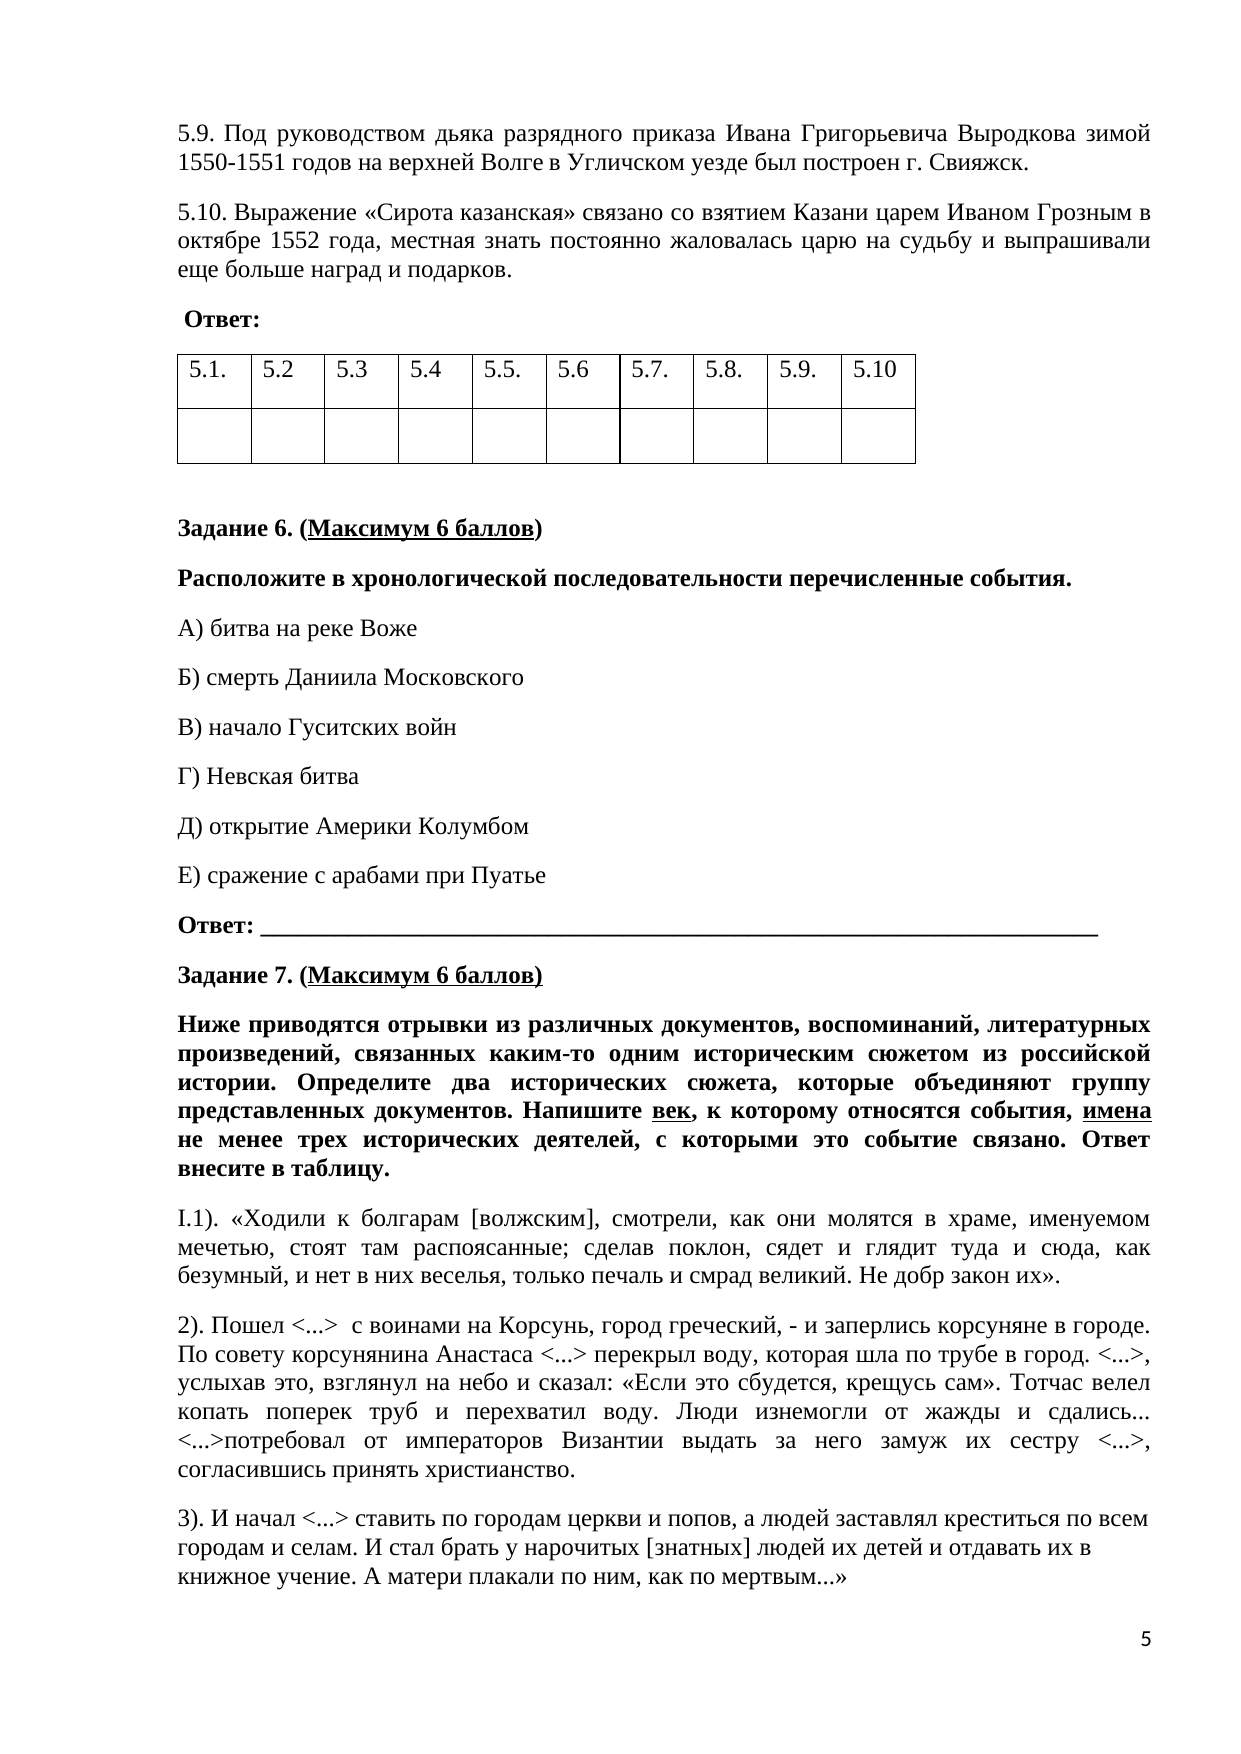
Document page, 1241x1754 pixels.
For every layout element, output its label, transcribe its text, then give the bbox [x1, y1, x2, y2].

table_cell [399, 409, 472, 463]
text Ниже приводятся отрывки из различных документов, воспоминаний, литературных произведений, связанных каким-то одним историческим сюжетом из российской истории. Определите два исторических сюжета, которые объединяют группу представленных документов. Напишите век, к которому относятся события, имена не менее трех исторических деятелей, с которыми это событие связано. Ответ внесите в таблицу. [177, 1009, 1152, 1182]
table_header 5.1. [178, 355, 251, 408]
text Е) сражение с арабами при Пуатье [177, 861, 1152, 889]
table_cell [621, 409, 693, 463]
table_header 5.8. [694, 355, 767, 408]
table_cell [178, 409, 251, 463]
text Г) Невская битва [177, 761, 1152, 790]
table_cell [547, 409, 619, 463]
text В) начало Гуситских войн [177, 712, 1152, 741]
table_header 5.3 [325, 355, 398, 408]
table_header 5.5. [473, 355, 546, 408]
table_cell [252, 409, 324, 463]
text 2). Пошел <...> с воинами на Корсунь, город греческий, - и заперлись корсуняне в городе. По совету корсунянина Анастаса <...> перекрыл воду, которая шла по трубе в город. <...>, услыхав это, взглянул на небо и сказал: «Если это сбудется, крещусь сам». Тотчас велел копать поперек труб и перехватил воду. Люди изнемогли от жажды и сдались... <...>потребовал от императоров Византии выдать за него замуж их сестру <...>, согласившись принять христианство. [177, 1310, 1152, 1482]
text Ответ: ___________________________________________________________________ [177, 910, 1152, 939]
text Задание 6. (Максимум 6 баллов) [177, 513, 1152, 542]
table_header 5.10 [842, 355, 915, 408]
text Б) смерть Даниила Московского [177, 662, 1152, 691]
table_header 5.6 [547, 355, 619, 408]
table_header 5.4 [399, 355, 472, 408]
text 5.9. Под руководством дьяка разрядного приказа Ивана Григорьевича Выродкова зимой 1550-1551 годов на верхней Волге в Угличском уезде был построен г. Свияжск. [177, 118, 1152, 176]
text Задание 7. (Максимум 6 баллов) [177, 960, 1152, 988]
text Ответ: [177, 304, 1152, 333]
table_cell [473, 409, 546, 463]
table_cell [325, 409, 398, 463]
text Расположите в хронологической последовательности перечисленные события. [177, 563, 1152, 592]
text 3). И начал <...> ставить по городам церкви и попов, а людей заставлял креститься по всем городам и селам. И стал брать у нарочитых [знатных] людей их детей и отдавать их в книжное учение. А матери плакали по ним, как по мертвым...» [177, 1503, 1152, 1589]
table_cell [842, 409, 915, 463]
table_header 5.9. [768, 355, 841, 408]
text I.1). «Ходили к болгарам [волжским], смотрели, как они молятся в храме, именуемом мечетью, стоят там распоясанные; сделав поклон, сядет и глядит туда и сюда, как безумный, и нет в них веселья, только печаль и смрад великий. Не добр закон их». [177, 1203, 1152, 1289]
table_header 5.7. [621, 355, 693, 408]
table_cell [768, 409, 841, 463]
table_cell [694, 409, 767, 463]
text Д) открытие Америки Колумбом [177, 811, 1152, 840]
text А) битва на реке Воже [177, 613, 1152, 641]
table_header 5.2 [252, 355, 324, 408]
text 5.10. Выражение «Сирота казанская» связано со взятием Казани царем Иваном Грозным в октябре 1552 года, местная знать постоянно жаловалась царю на судьбу и выпрашивали еще больше наград и подарков. [177, 197, 1152, 283]
